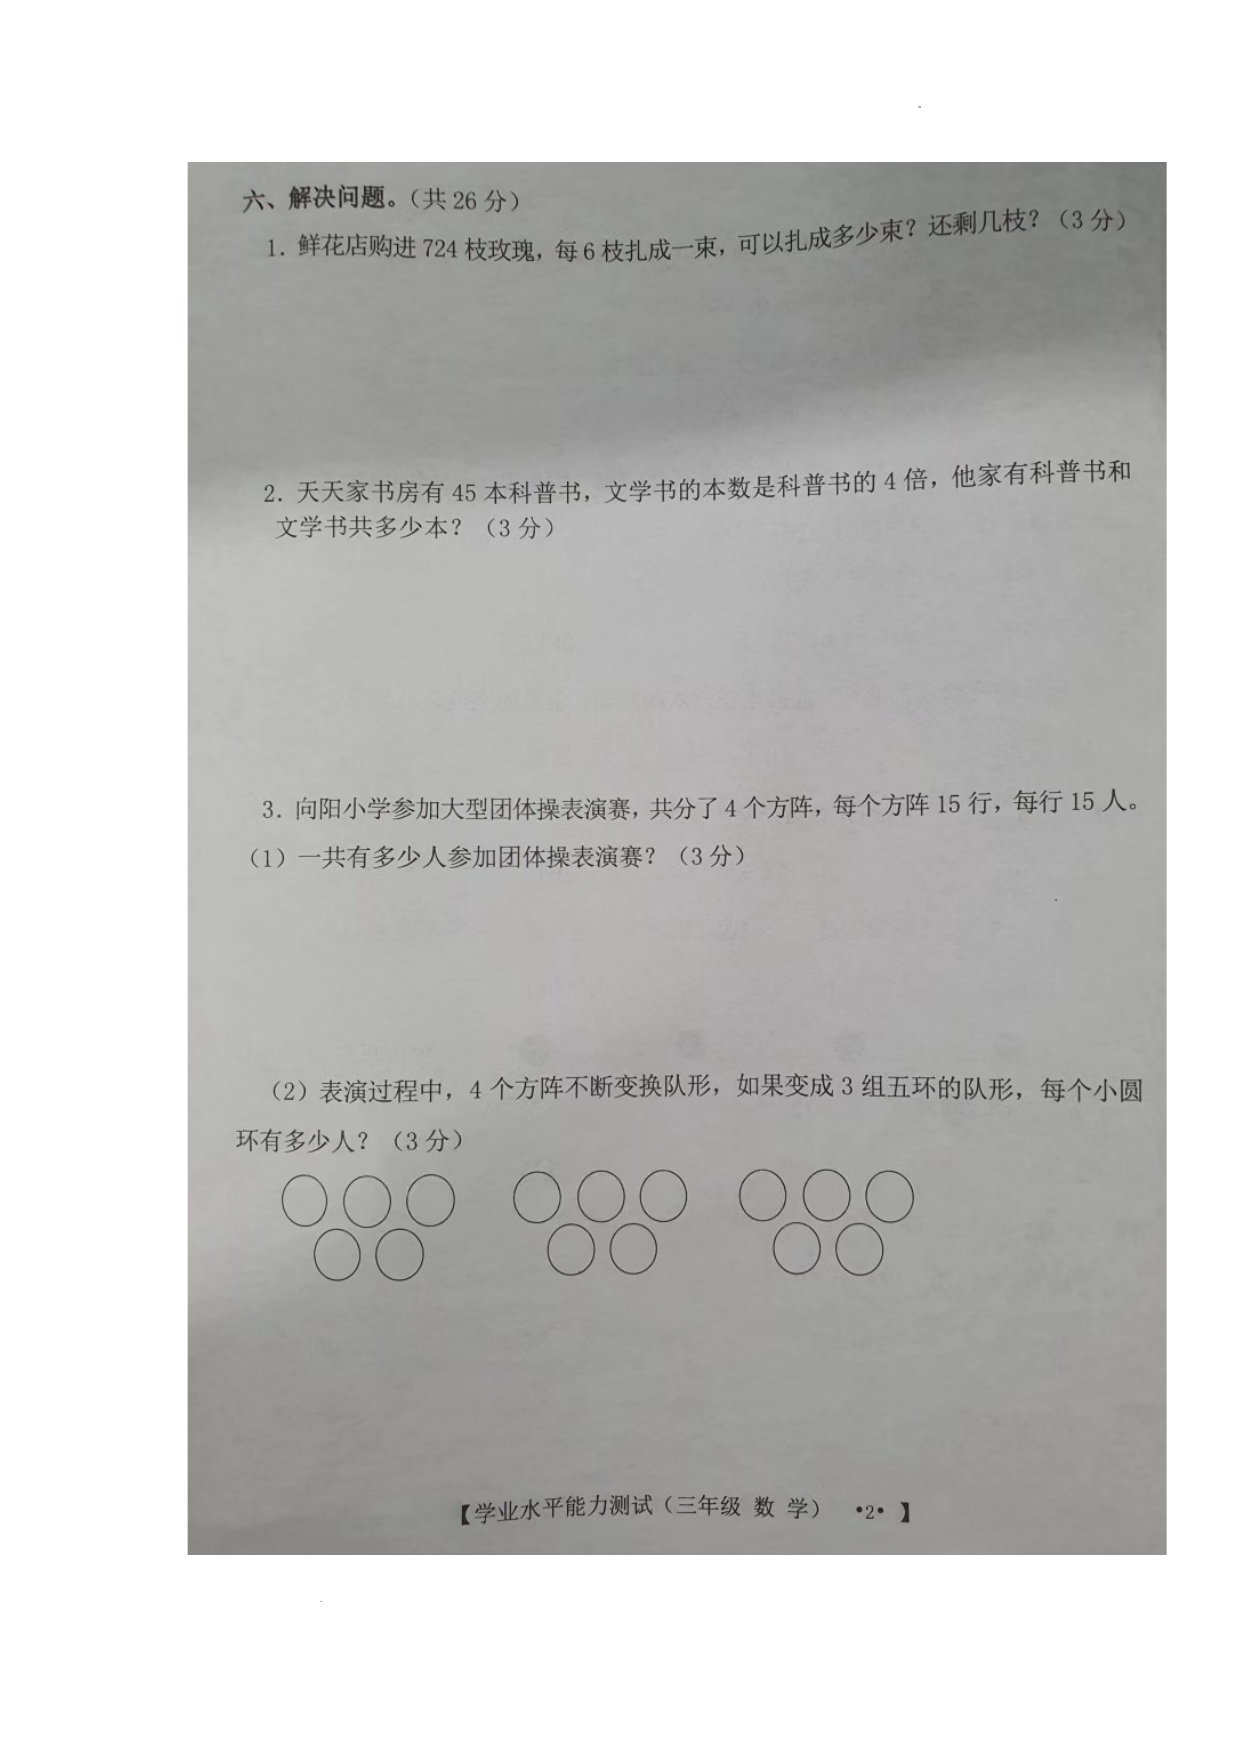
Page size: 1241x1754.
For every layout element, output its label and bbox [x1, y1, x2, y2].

picture [187, 162, 1167, 1555]
